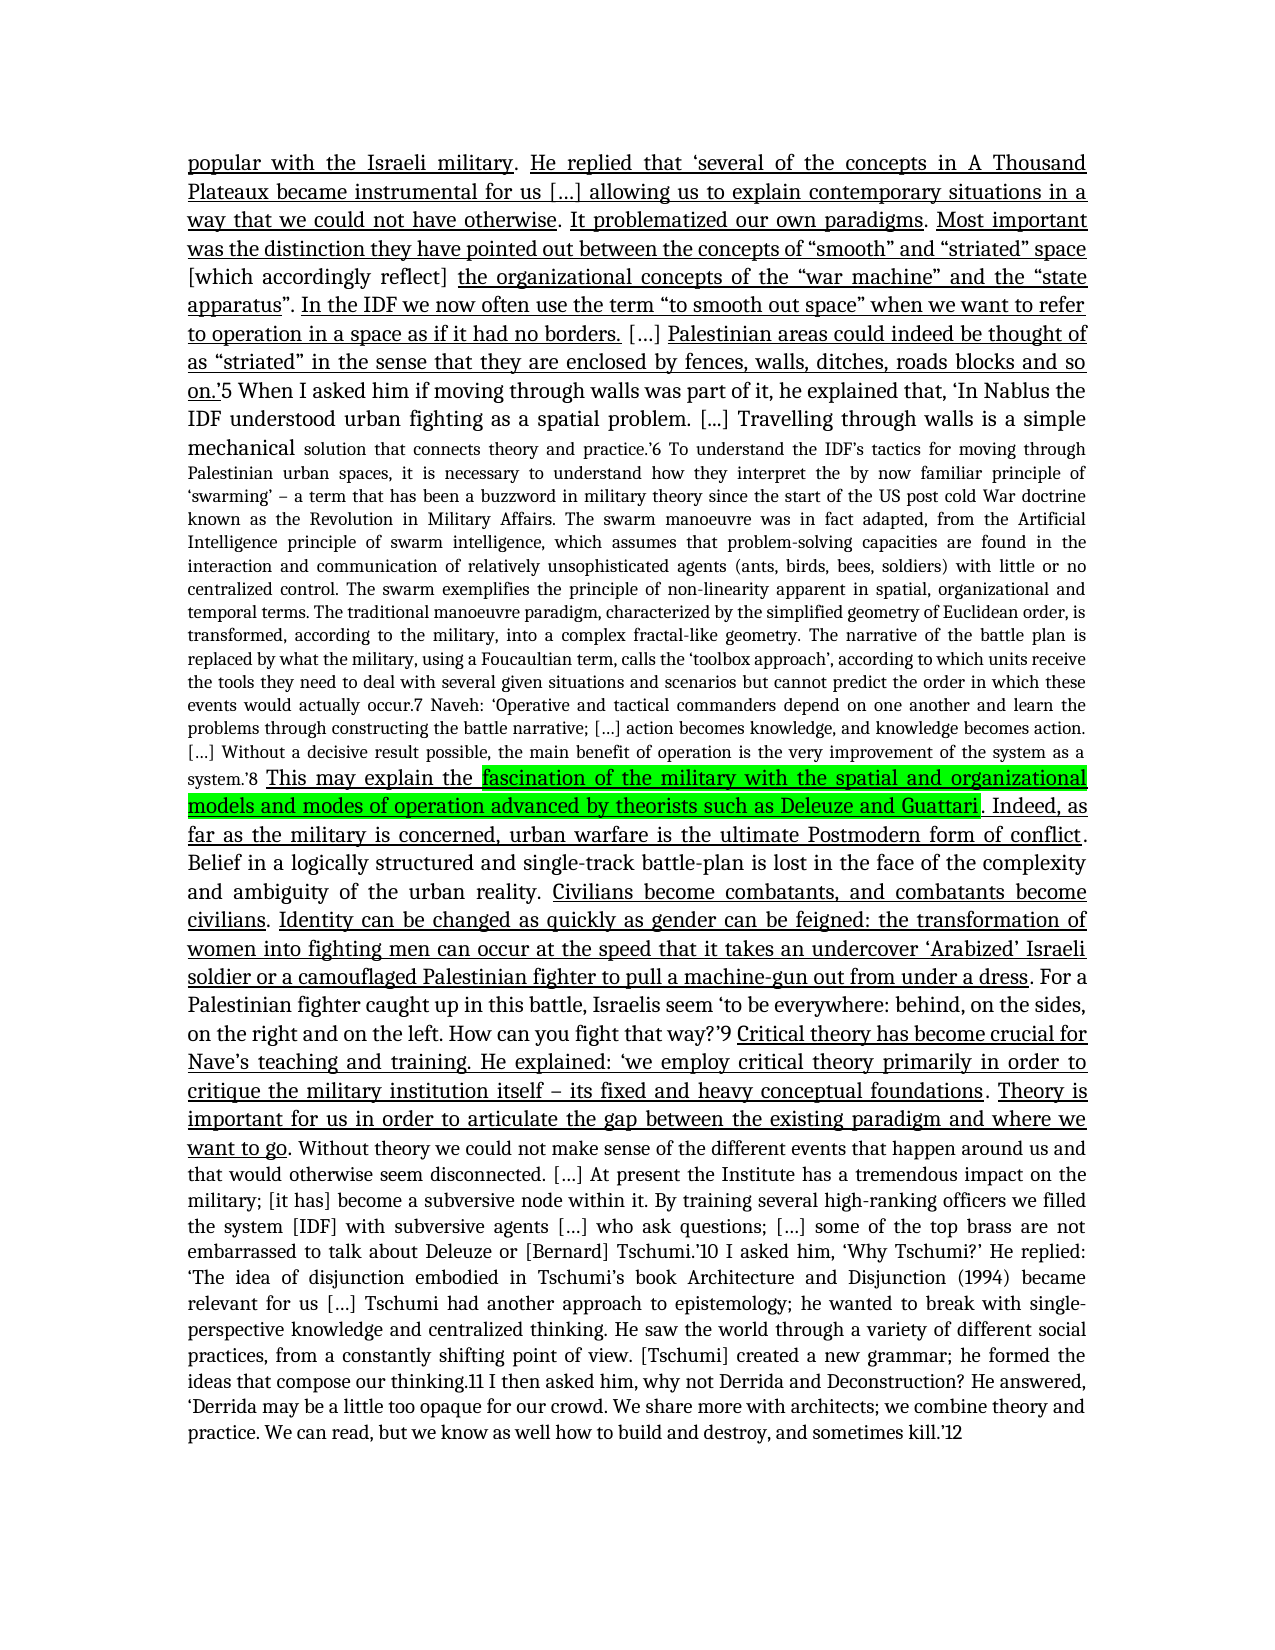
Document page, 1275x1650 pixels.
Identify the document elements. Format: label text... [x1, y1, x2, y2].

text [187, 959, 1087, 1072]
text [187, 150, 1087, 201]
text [187, 373, 1087, 816]
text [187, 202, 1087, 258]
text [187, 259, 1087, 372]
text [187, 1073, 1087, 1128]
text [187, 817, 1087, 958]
